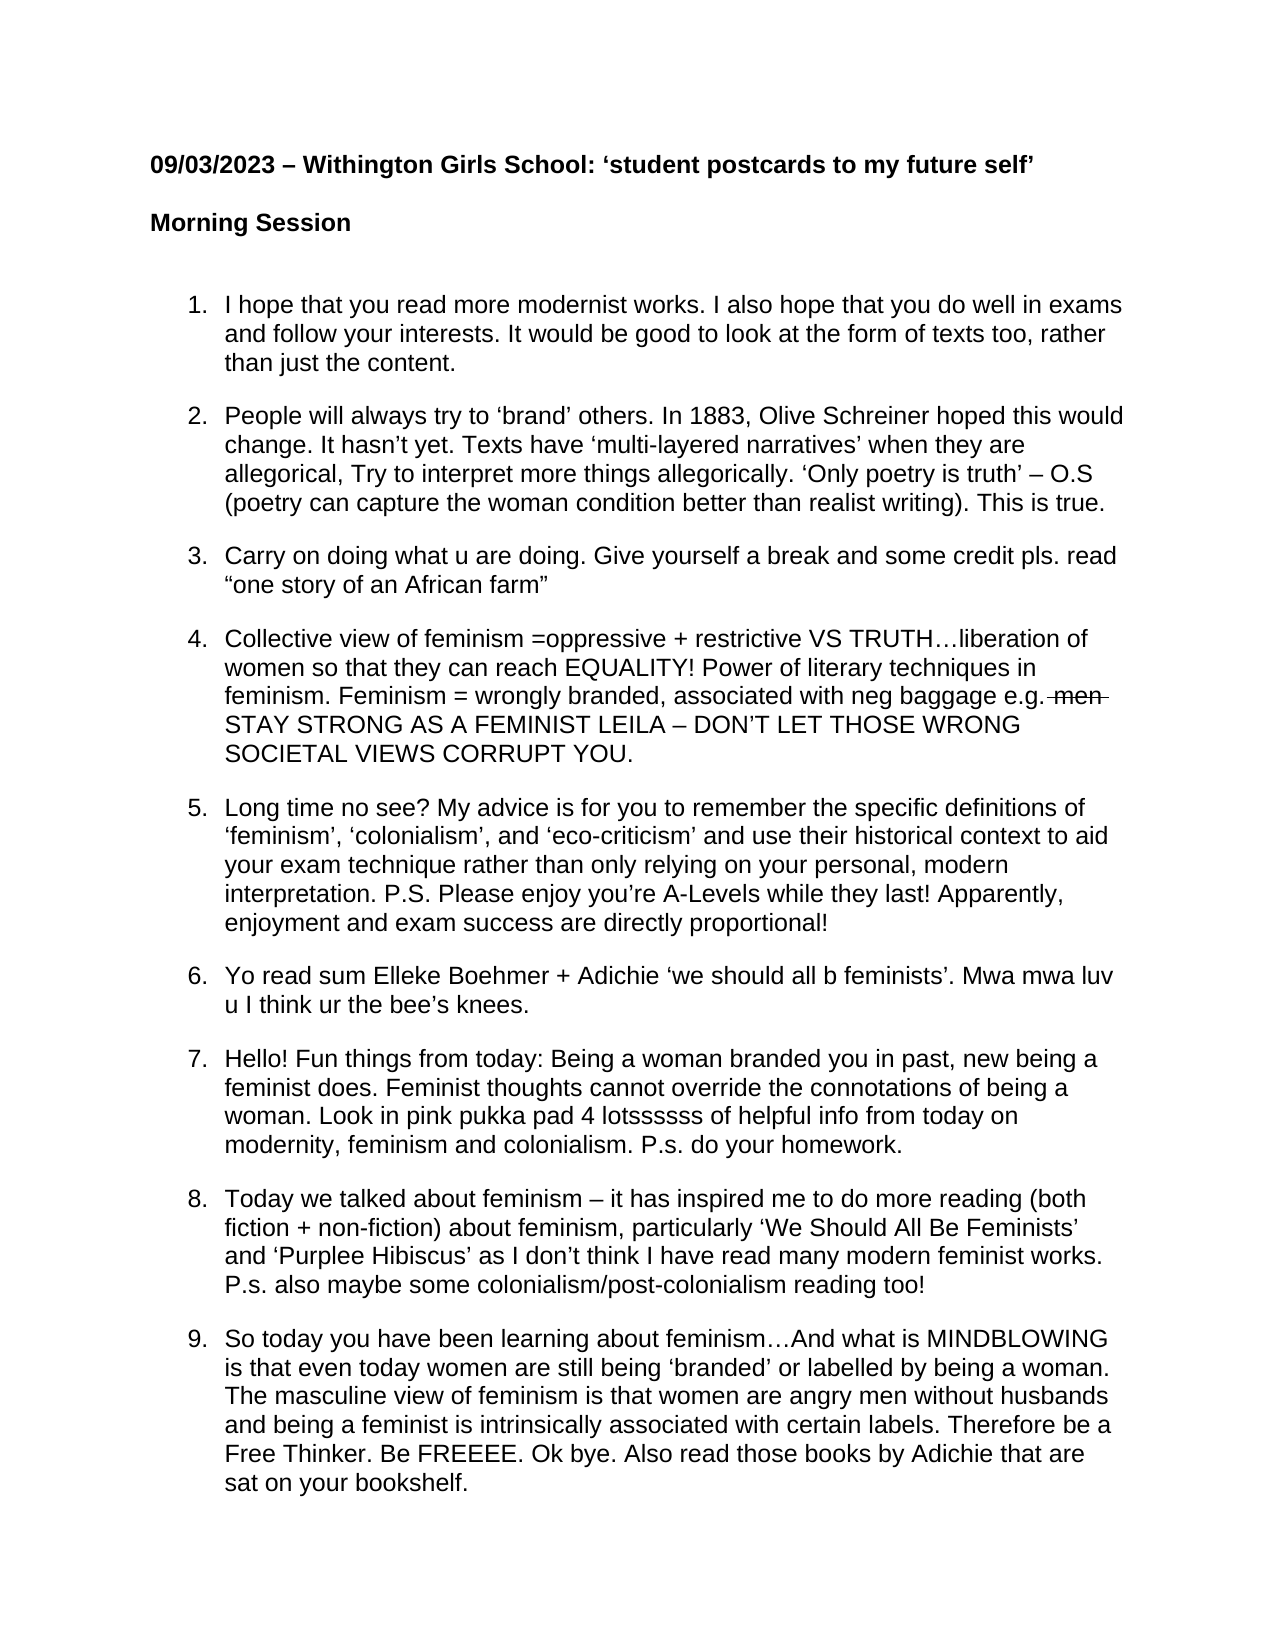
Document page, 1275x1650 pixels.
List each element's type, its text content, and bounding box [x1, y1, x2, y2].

list People will always try to ‘brand’ others. In 1883, Olive Schreiner hoped this would change. It hasn’t yet. Texts have ‘multi-layered narratives’ when they are allegorical, Try to interpret more things allegorically. ‘Only poetry is truth’ – O.S (poetry can capture the woman condition better than realist writing). This is true. [187, 401, 1125, 516]
list I hope that you read more modernist works. I also hope that you do well in exams and follow your interests. It would be good to look at the form of texts too, rather than just the content. [187, 290, 1125, 376]
list Collective view of feminism =oppressive + restrictive VS TRUTH…liberation of women so that they can reach EQUALITY! Power of literary techniques in feminism. Feminism = wrongly branded, associated with neg baggage e.g. men STAY STRONG AS A FEMINIST LEILA – DON’T LET THOSE WRONG SOCIETAL VIEWS CORRUPT YOU. [187, 624, 1125, 767]
list Long time no see? My advice is for you to remember the specific definitions of ‘feminism’, ‘colonialism’, and ‘eco-criticism’ and use their historical context to aid your exam technique rather than only relying on your personal, modern interpretation. P.S. Please enjoy you’re A-Levels while they last! Apparently, enjoyment and exam success are directly proportional! [187, 792, 1125, 936]
text 09/03/2023 – Withington Girls School: ‘student postcards to my future self’ [150, 150, 1125, 179]
text Morning Session [150, 207, 1125, 236]
list Today we talked about feminism – it has inspired me to do more reading (both fiction + non-fiction) about feminism, particularly ‘We Should All Be Feminists’ and ‘Purplee Hibiscus’ as I don’t think I have read many modern feminist works. P.s. also maybe some colonialism/post-colonialism reading too! [187, 1184, 1125, 1299]
list So today you have been learning about feminism…And what is MINDBLOWING is that even today women are still being ‘branded’ or labelled by being a woman. The masculine view of feminism is that women are angry men without husbands and being a feminist is intrinsically associated with certain labels. Therefore be a Free Thinker. Be FREEEE. Ok bye. Also read those books by Adichie that are sat on your bookshelf. [187, 1324, 1125, 1496]
list Carry on doing what u are doing. Give yourself a break and some credit pls. read “one story of an African farm” [187, 541, 1125, 599]
list Yo read sum Elleke Boehmer + Adichie ‘we should all b feminists’. Mwa mwa luv u I think ur the bee’s knees. [187, 961, 1125, 1019]
list Hello! Fun things from today: Being a woman branded you in past, new being a feminist does. Feminist thoughts cannot override the connotations of being a woman. Look in pink pukka pad 4 lotssssss of helpful info from today on modernity, feminism and colonialism. P.s. do your homework. [187, 1044, 1125, 1159]
